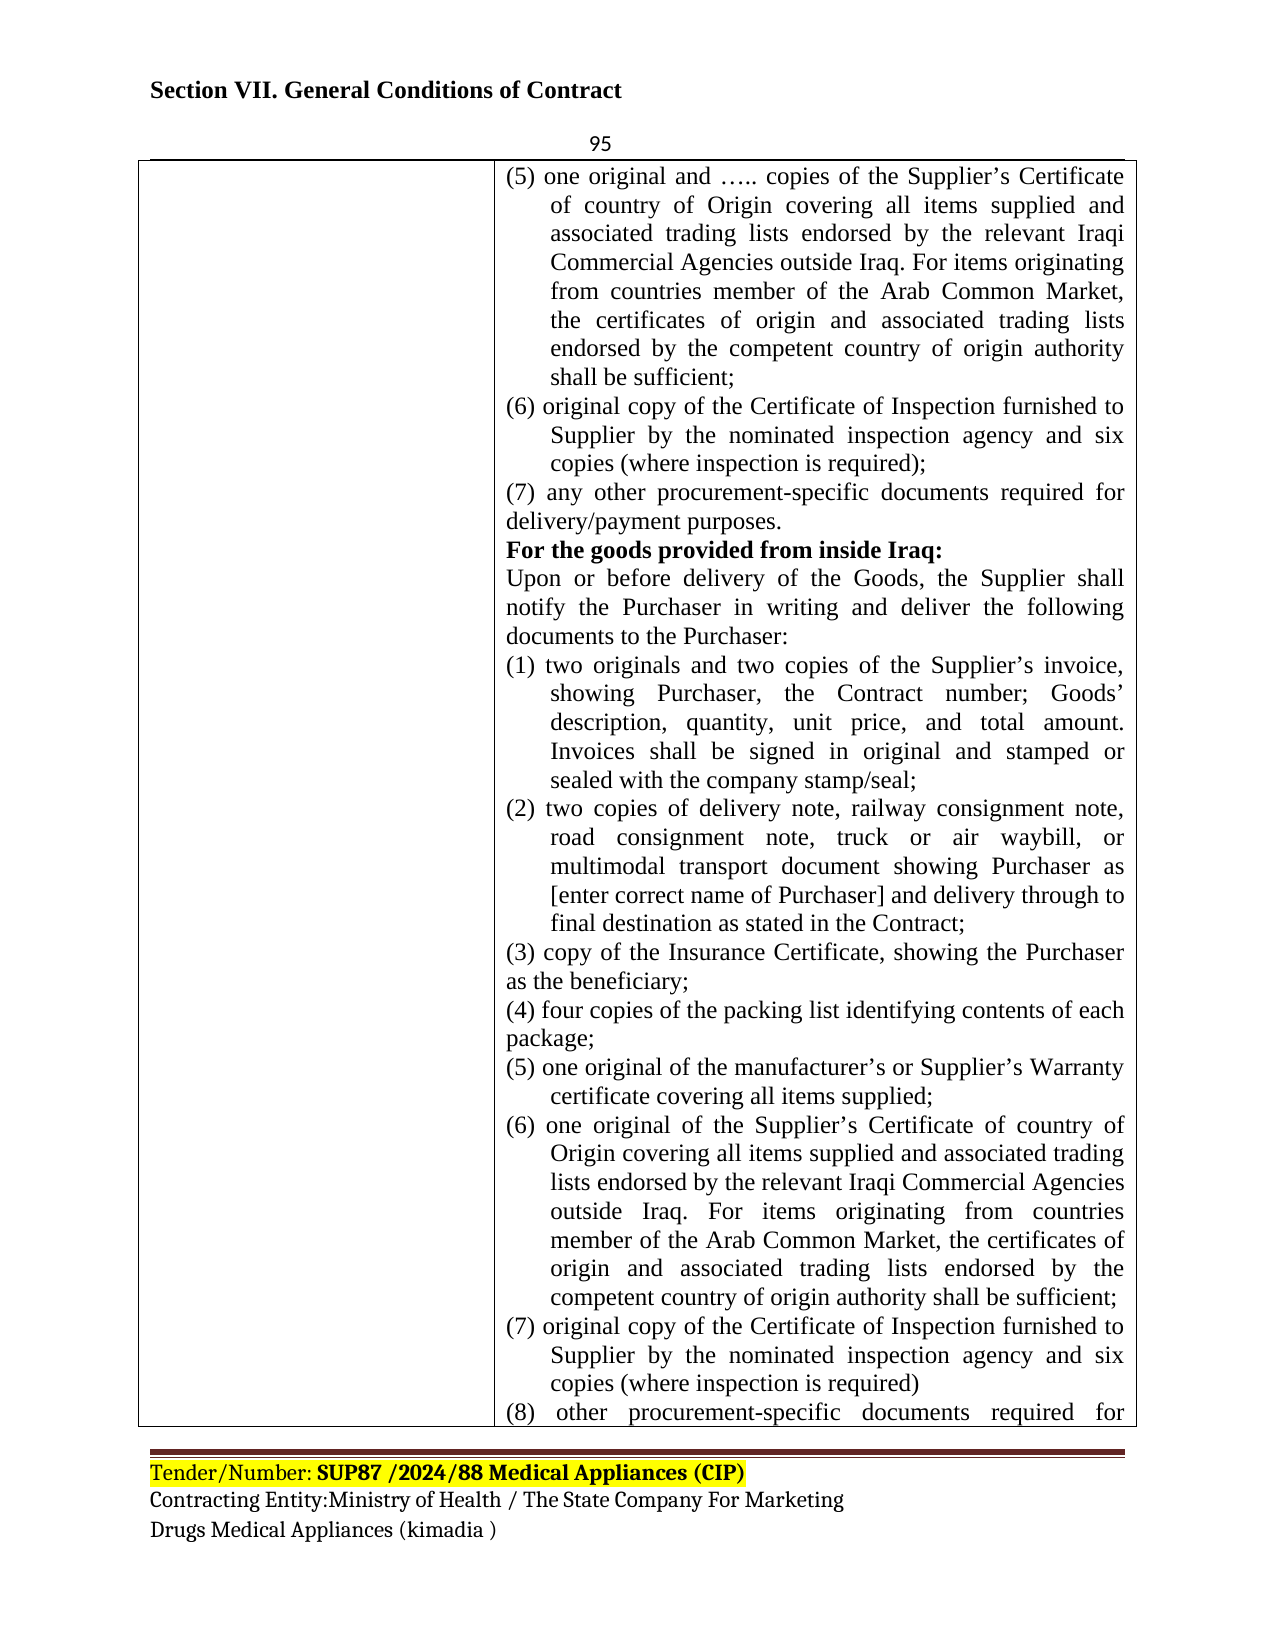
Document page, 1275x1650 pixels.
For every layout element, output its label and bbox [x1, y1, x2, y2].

table_header [495, 161, 1136, 1426]
table_header [139, 161, 494, 1426]
